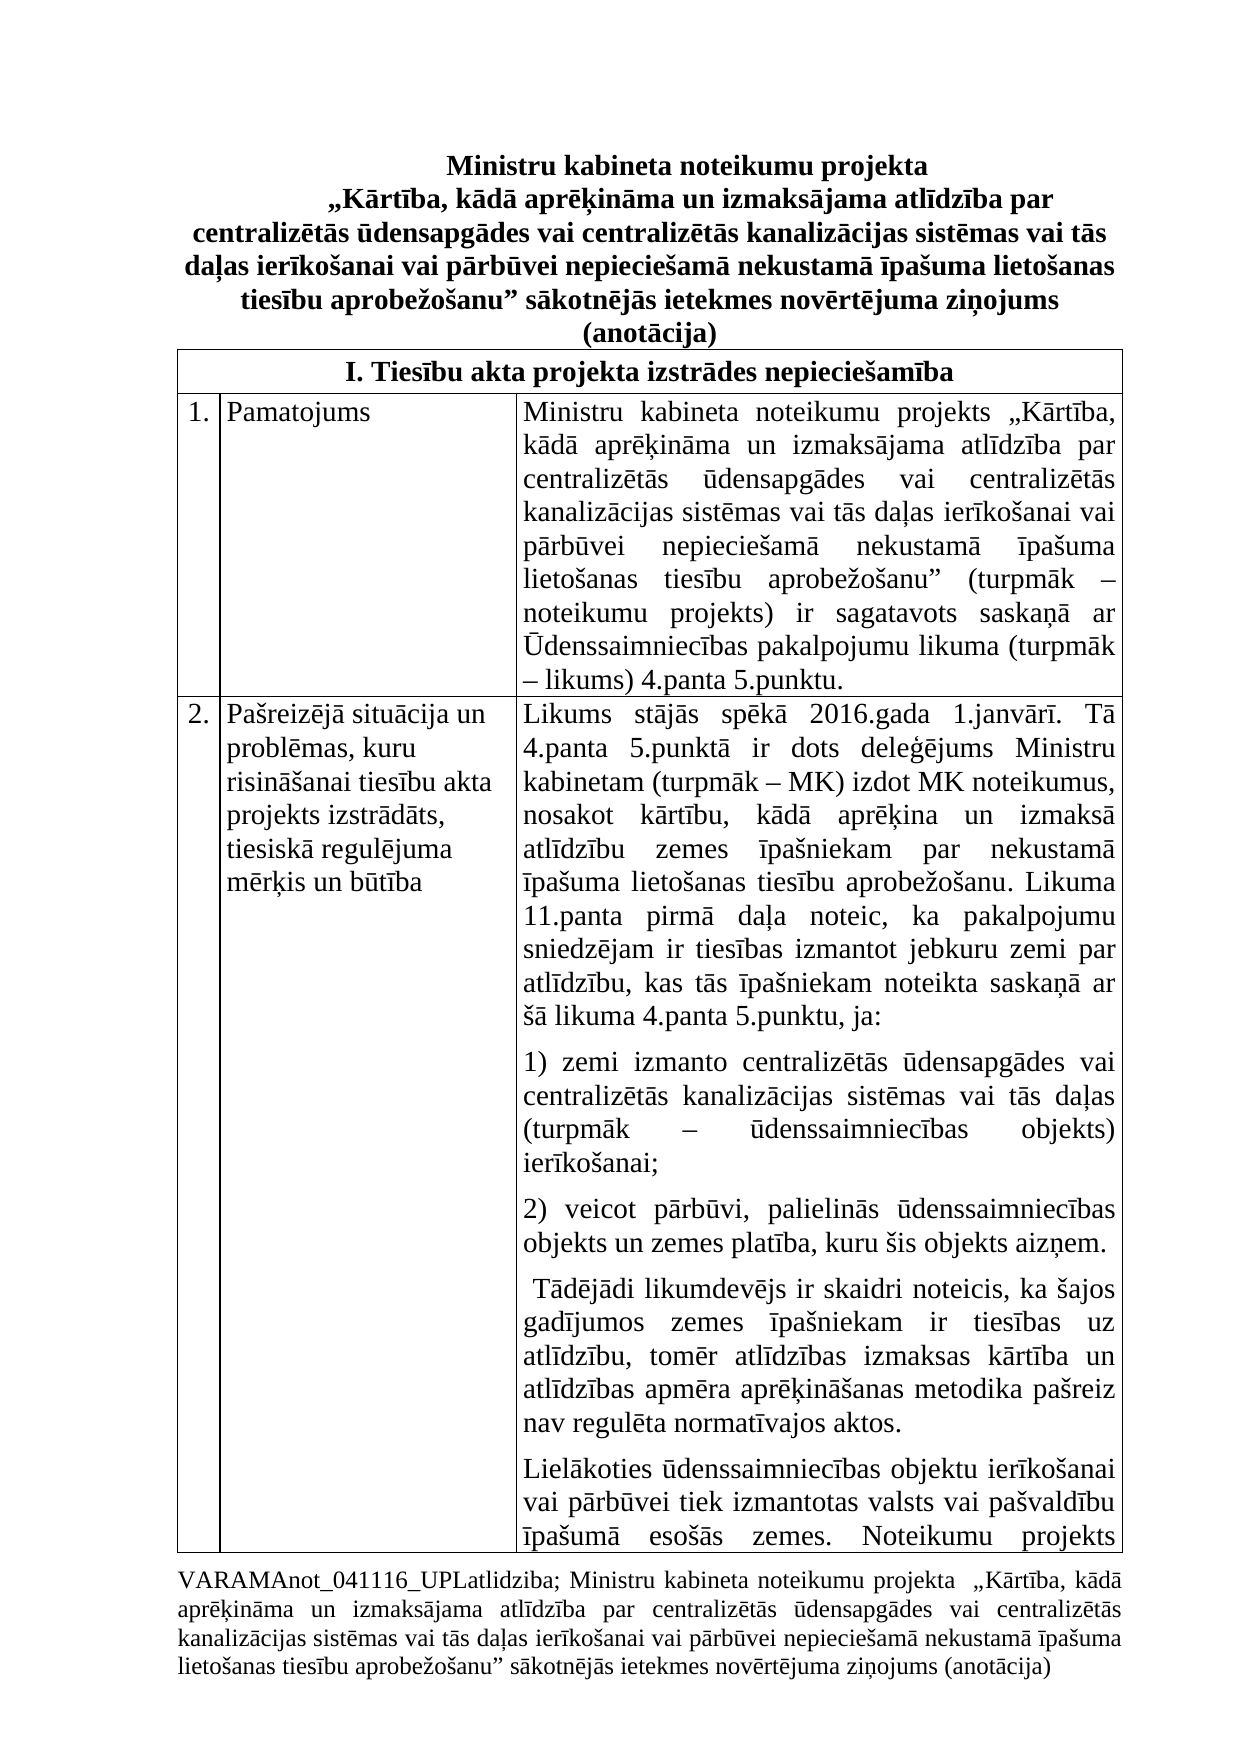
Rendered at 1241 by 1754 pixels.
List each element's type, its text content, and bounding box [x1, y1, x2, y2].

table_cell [221, 697, 516, 1552]
table_cell Ministru kabineta noteikumu projekts „Kārtība, kādā aprēķināma un izmaksājama atlīdzība par centralizētās ūdensapgādes vai centralizētās kanalizācijas sistēmas vai tās daļas ierīkošanai vai pārbūvei nepieciešamā nekustamā īpašuma lietošanas tiesību aprobežošanu” (turpmāk – noteikumu projekts) ir sagatavots saskaņā ar Ūdenssaimniecības pakalpojumu likuma (turpmāk – likums) 4.panta 5.punktu. [517, 394, 1122, 696]
table_cell 2. [178, 697, 219, 1552]
text Ministru kabineta noteikumu projekta [177, 148, 1122, 181]
table_header I. Tiesību akta projekta izstrādes nepieciešamība [178, 350, 1122, 393]
text „Kārtība, kādā aprēķināma un izmaksājama atlīdzība par centralizētās ūdensapgādes vai centralizētās kanalizācijas sistēmas vai tās daļas ierīkošanai vai pārbūvei nepieciešamā nekustamā īpašuma lietošanas tiesību aprobežošanu” sākotnējās ietekmes novērtējuma ziņojums (anotācija) [177, 181, 1122, 349]
table_cell 1. [178, 394, 219, 696]
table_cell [517, 697, 1122, 1552]
table_cell Pamatojums [221, 394, 516, 696]
